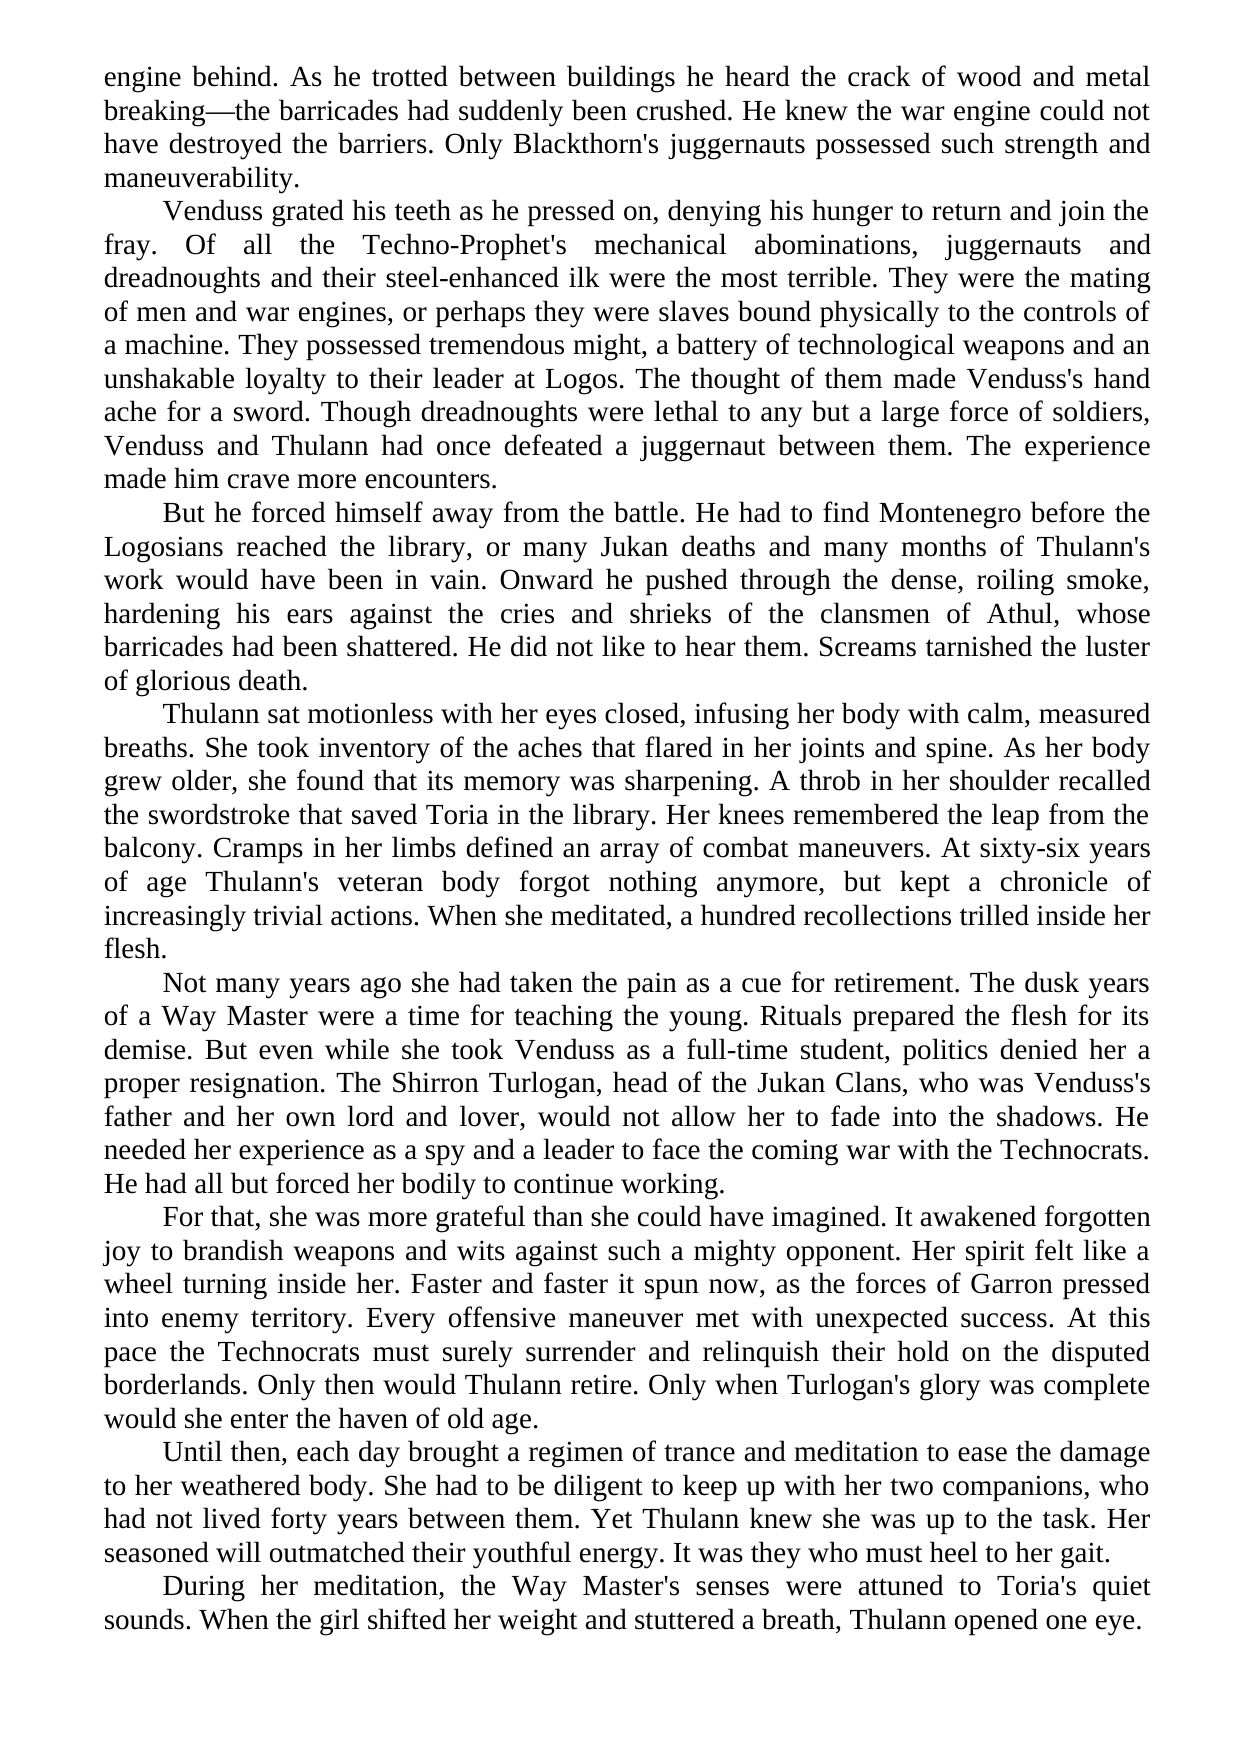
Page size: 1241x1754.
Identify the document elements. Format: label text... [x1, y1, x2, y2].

text Venduss grated his teeth as he pressed on, denying his hunger to return and join the fray. Of all the Techno-Prophet's mechanical abominations, juggernauts and dreadnoughts and their steel-enhanced ilk were the most terrible. They were the mating of men and war engines, or perhaps they were slaves bound physically to the controls of a machine. They possessed tremendous might, a battery of technological weapons and an unshakable loyalty to their leader at Logos. The thought of them made Venduss's hand ache for a sword. Though dreadnoughts were lethal to any but a large force of soldiers, Venduss and Thulann had once defeated a juggernaut between them. The experience made him crave more encounters. [103, 193, 1152, 495]
text For that, she was more grateful than she could have imagined. It awakened forgotten joy to brandish weapons and wits against such a mighty opponent. Her spirit felt like a wheel turning inside her. Faster and faster it spun now, as the forces of Garron pressed into enemy territory. Every offensive maneuver met with unexpected success. At this pace the Technocrats must surely surrender and relinquish their hold on the disputed borderlands. Only then would Thulann retire. Only when Turlogan's glory was complete would she enter the haven of old age. [103, 1199, 1152, 1434]
text During her meditation, the Way Master's senses were attuned to Toria's quiet sounds. When the girl shifted her weight and stuttered a breath, Thulann opened one eye. [103, 1568, 1152, 1636]
text But he forced himself away from the battle. He had to find Montenegro before the Logosians reached the library, or many Jukan deaths and many months of Thulann's work would have been in vain. Onward he pushed through the dense, roiling smoke, hardening his ears against the cries and shrieks of the clansmen of Athul, whose barricades had been shattered. He did not like to hear them. Screams tarnished the luster of glorious death. [103, 495, 1152, 696]
text Until then, each day brought a regimen of trance and meditation to ease the damage to her weathered body. She had to be diligent to keep up with her two companions, who had not lived forty years between them. Yet Thulann knew she was up to the task. Her seasoned will outmatched their youthful energy. It was they who must heel to her gait. [103, 1434, 1152, 1568]
text Thulann sat motionless with her eyes closed, infusing her body with calm, measured breaths. She took inventory of the aches that flared in her joints and spine. As her body grew older, she found that its memory was sharpening. A throb in her shoulder recalled the swordstroke that saved Toria in the library. Her knees remembered the leap from the balcony. Cramps in her limbs defined an array of combat maneuvers. At sixty-six years of age Thulann's veteran body forgot nothing anymore, but kept a chronicle of increasingly trivial actions. When she meditated, a hundred recollections trilled inside her flesh. [103, 696, 1152, 965]
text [103, 59, 1152, 193]
text Not many years ago she had taken the pain as a cue for retirement. The dusk years of a Way Master were a time for teaching the young. Rituals prepared the flesh for its demise. But even while she took Venduss as a full-time student, politics denied her a proper resignation. The Shirron Turlogan, head of the Jukan Clans, who was Venduss's father and her own lord and lover, would not allow her to fade into the shadows. He needed her experience as a spy and a leader to face the coming war with the Technocrats. He had all but forced her bodily to continue working. [103, 965, 1152, 1199]
